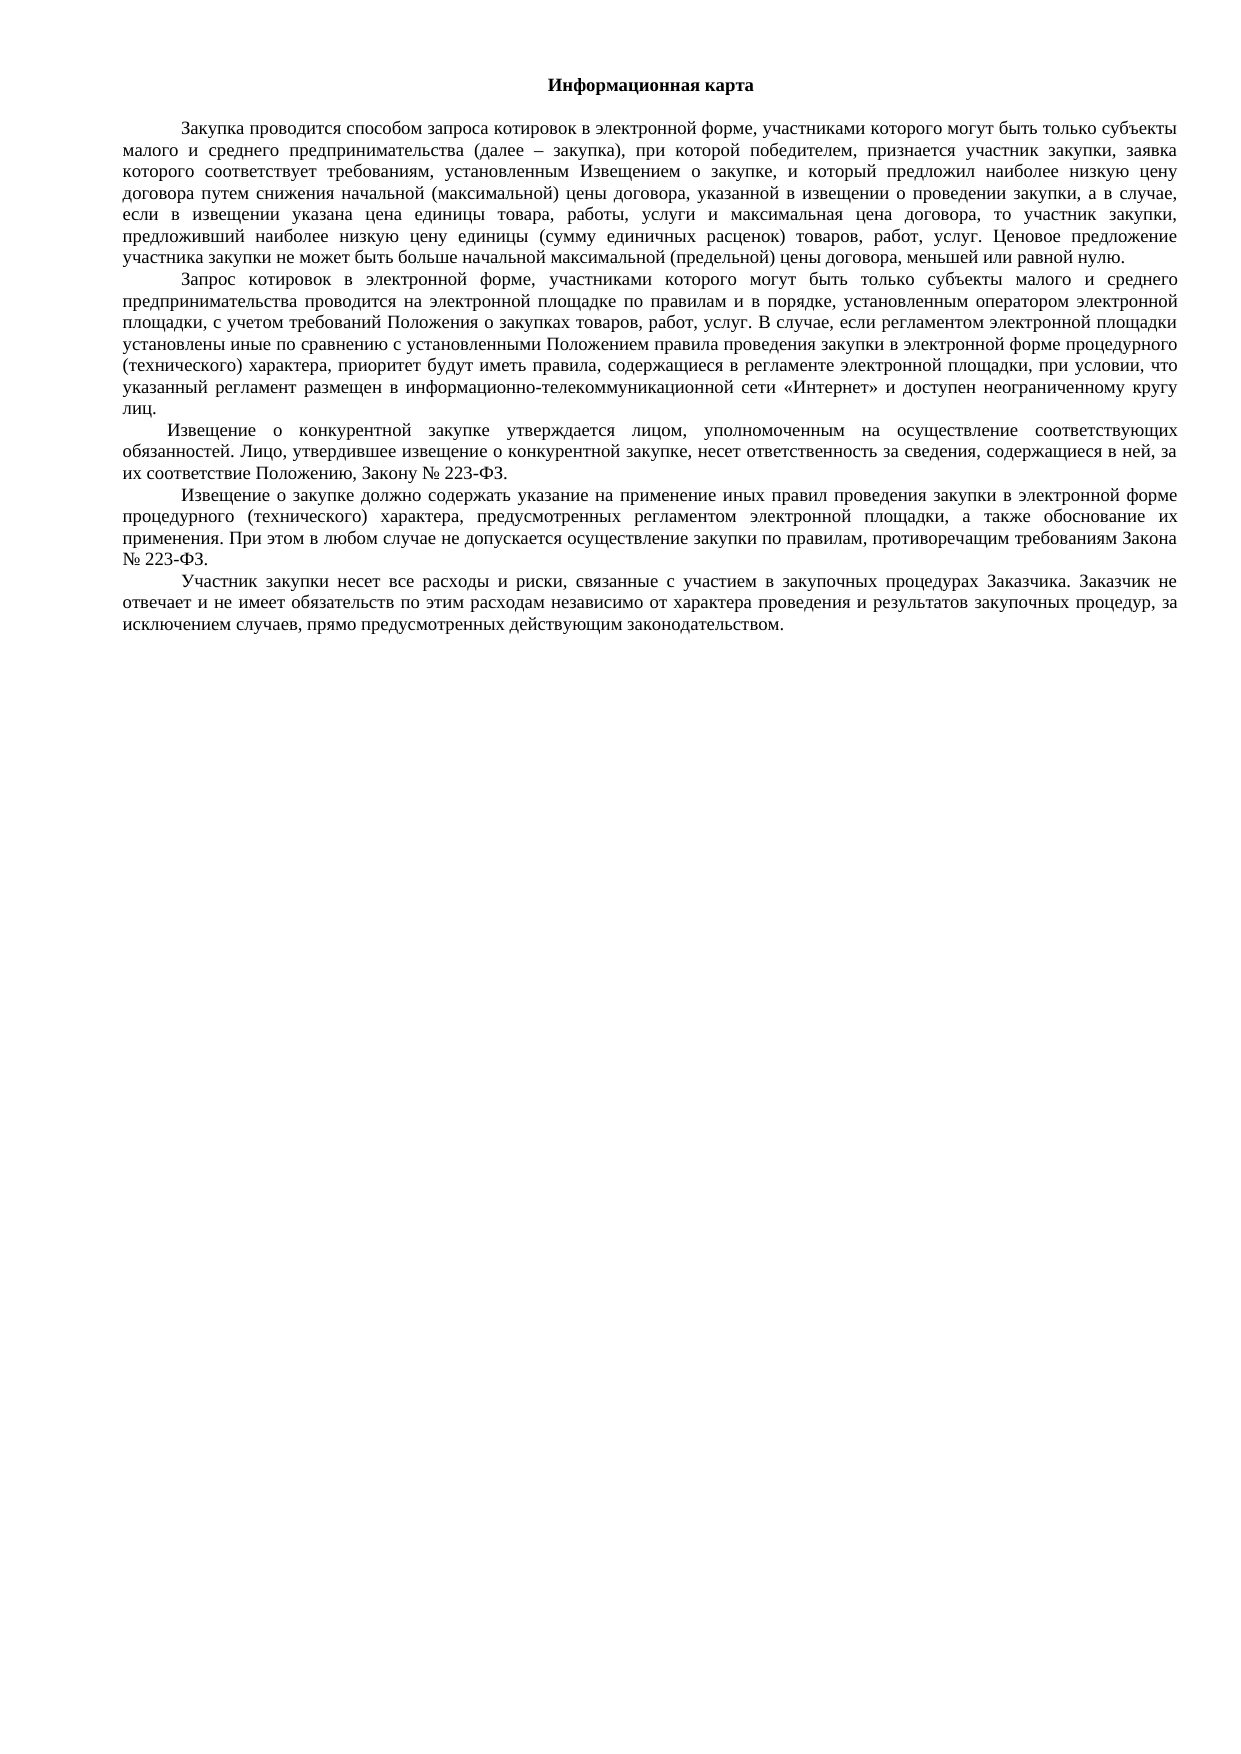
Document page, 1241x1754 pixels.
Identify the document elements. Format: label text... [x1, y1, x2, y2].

table_header Информационная карта Закупка проводится способом запроса котировок в электронной форме, участниками которого могут быть только субъекты малого и среднего предпринимательства (далее – закупка), при которой победителем, признается участник закупки, заявка которого соответствует требованиям, установленным Извещением о закупке, и который предложил наиболее низкую цену договора путем снижения начальной (максимальной) цены договора, указанной в извещении о проведении закупки, а в случае, если в извещении указана цена единицы товара, работы, услуги и максимальная цена договора, то участник закупки, предложивший наиболее низкую цену единицы (сумму единичных расценок) товаров, работ, услуг. Ценовое предложение участника закупки не может быть больше начальной максимальной (предельной) цены договора, меньшей или равной нулю. Запрос котировок в электронной форме, участниками которого могут быть только субъекты малого и среднего предпринимательства проводится на электронной площадке по правилам и в порядке, установленным оператором электронной площадки, с учетом требований Положения о закупках товаров, работ, услуг. В случае, если регламентом электронной площадки установлены иные по сравнению с установленными Положением правила проведения закупки в электронной форме процедурного (технического) характера, приоритет будут иметь правила, содержащиеся в регламенте электронной площадки, при условии, что указанный регламент размещен в информационно-телекоммуникационной сети «Интернет» и доступен неограниченному кругу лиц. Извещение о конкурентной закупке утверждается лицом, уполномоченным на осуществление соответствующих обязанностей. Лицо, утвердившее извещение о конкурентной закупке, несет ответственность за сведения, содержащиеся в ней, за их соответствие Положению, Закону № 223-ФЗ. Извещение о закупке должно содержать указание на применение иных правил проведения закупки в электронной форме процедурного (технического) характера, предусмотренных регламентом электронной площадки, а также обоснование их применения. При этом в любом случае не допускается осуществление закупки по правилам, противоречащим требованиям Закона № 223-ФЗ. Участник закупки несет все расходы и риски, связанные с участием в закупочных процедурах Заказчика. Заказчик не отвечает и не имеет обязательств по этим расходам независимо от характера проведения и результатов закупочных процедур, за исключением случаев, прямо предусмотренных действующим законодательством. [111, 74, 1190, 656]
